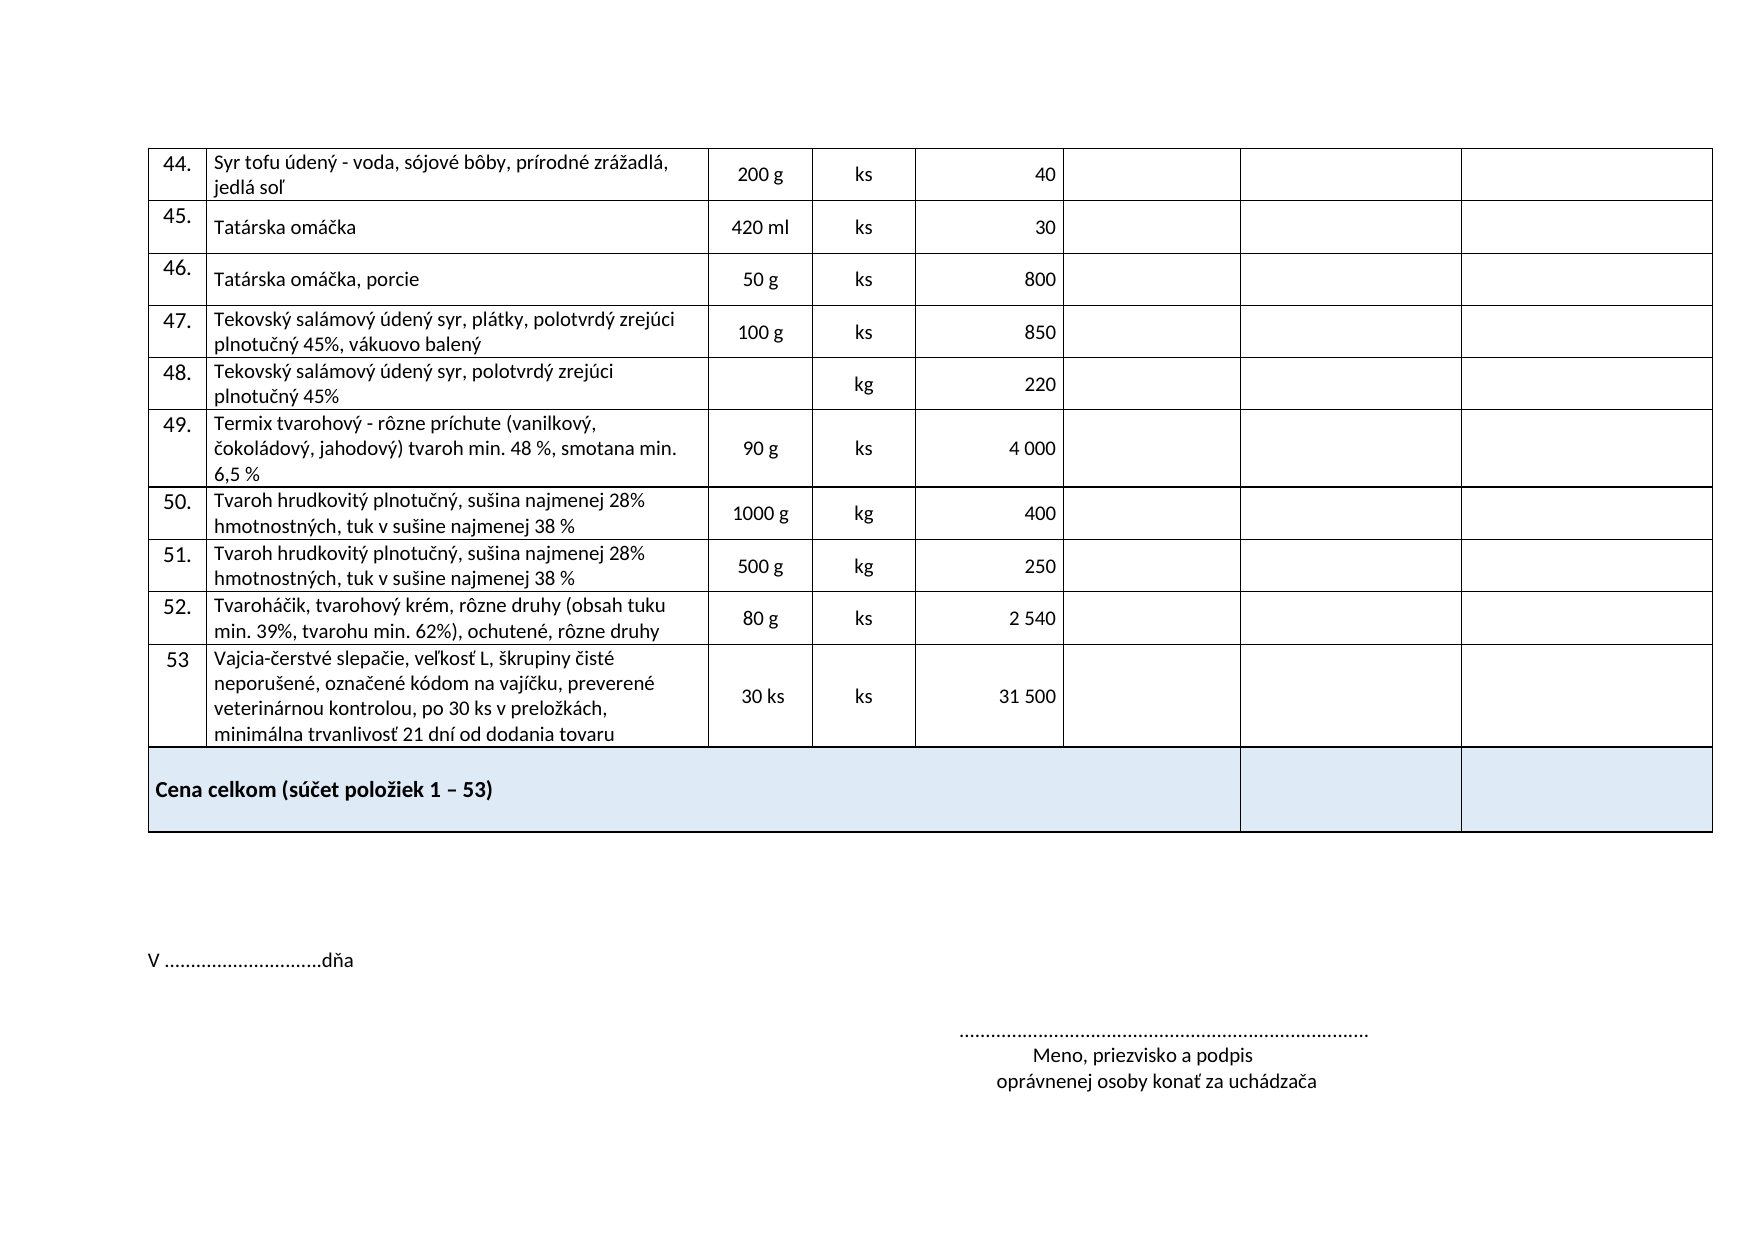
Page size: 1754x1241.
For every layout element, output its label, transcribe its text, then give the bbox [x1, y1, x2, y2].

table_cell 46. [149, 254, 206, 305]
table_cell [1064, 488, 1240, 539]
table_cell [1462, 645, 1712, 746]
table_cell 45. [149, 201, 206, 252]
table_cell 51. [149, 540, 206, 591]
table_cell [1241, 306, 1461, 357]
table_cell 48. [149, 358, 206, 409]
text .............................................................................. [885, 1017, 1606, 1042]
table_cell kg [813, 488, 915, 539]
table_cell Tvaroh hrudkovitý plnotučný, sušina najmenej 28% hmotnostných, tuk v sušine najmenej 38 % [207, 540, 708, 591]
table_cell [1064, 645, 1240, 746]
table_cell [1462, 592, 1712, 644]
table_cell [1462, 748, 1712, 831]
table_cell Tvaroh hrudkovitý plnotučný, sušina najmenej 28% hmotnostných, tuk v sušine najmenej 38 % [207, 488, 708, 539]
table_cell Tatárska omáčka [207, 201, 708, 252]
table_cell [1241, 540, 1461, 591]
table_cell [1462, 358, 1712, 409]
table_cell kg [813, 358, 915, 409]
table_cell 220 [916, 358, 1063, 409]
table_cell ks [813, 306, 915, 357]
table_cell 100 g [709, 306, 812, 357]
table_cell ks [813, 410, 915, 486]
table_cell 44. [149, 149, 206, 200]
table_cell 80 g [709, 592, 812, 644]
table_cell 30 ks [709, 645, 812, 746]
table_cell [1064, 540, 1240, 591]
text V ..............................dňa [148, 947, 1606, 972]
table_cell [1462, 540, 1712, 591]
table_cell Tekovský salámový údený syr, polotvrdý zrejúci plnotučný 45% [207, 358, 708, 409]
table_cell 2 540 [916, 592, 1063, 644]
table_cell 4 000 [916, 410, 1063, 486]
table_cell [1241, 645, 1461, 746]
table_cell ks [813, 645, 915, 746]
table_cell 30 [916, 201, 1063, 252]
table_cell Tatárska omáčka, porcie [207, 254, 708, 305]
table_cell ks [813, 149, 915, 200]
table_cell Tekovský salámový údený syr, plátky, polotvrdý zrejúci plnotučný 45%, vákuovo balený [207, 306, 708, 357]
table_cell ks [813, 254, 915, 305]
text Meno, priezvisko a podpis [148, 1042, 1606, 1068]
table_cell 40 [916, 149, 1063, 200]
table_cell Syr tofu údený - voda, sójové bôby, prírodné zrážadlá, jedlá soľ [207, 149, 708, 200]
table_cell 31 500 [916, 645, 1063, 746]
table_cell [709, 358, 812, 409]
table_cell [1241, 358, 1461, 409]
table_cell [1462, 488, 1712, 539]
table_cell Tvaroháčik, tvarohový krém, rôzne druhy (obsah tuku min. 39%, tvarohu min. 62%), ochutené, rôzne druhy [207, 592, 708, 644]
table_cell 47. [149, 306, 206, 357]
table_cell 90 g [709, 410, 812, 486]
table_cell [1462, 149, 1712, 200]
table_cell [1462, 254, 1712, 305]
table_cell [1462, 410, 1712, 486]
table_cell ks [813, 592, 915, 644]
table_cell [1241, 254, 1461, 305]
table_cell 420 ml [709, 201, 812, 252]
table_cell [1462, 201, 1712, 252]
table_cell 53 [149, 645, 206, 746]
table_cell [1462, 306, 1712, 357]
table_cell [1241, 488, 1461, 539]
table_cell [1241, 748, 1461, 831]
table_cell Termix tvarohový - rôzne príchute (vanilkový, čokoládový, jahodový) tvaroh min. 48 %, smotana min. 6,5 % [207, 410, 708, 486]
table_cell Vajcia-čerstvé slepačie, veľkosť L, škrupiny čisté neporušené, označené kódom na vajíčku, preverené veterinárnou kontrolou, po 30 ks v preložkách, minimálna trvanlivosť 21 dní od dodania tovaru [207, 645, 708, 746]
table_cell [1064, 306, 1240, 357]
table_cell [1241, 149, 1461, 200]
table_cell 50. [149, 488, 206, 539]
table_cell [1064, 592, 1240, 644]
table_cell [1064, 358, 1240, 409]
table_cell 200 g [709, 149, 812, 200]
table_cell 1000 g [709, 488, 812, 539]
table_cell kg [813, 540, 915, 591]
text oprávnenej osoby konať za uchádzača [885, 1068, 1606, 1093]
table_cell [1064, 201, 1240, 252]
table_cell Cena celkom (súčet položiek 1 – 53) [149, 748, 1240, 831]
table_cell 400 [916, 488, 1063, 539]
table_cell 500 g [709, 540, 812, 591]
table_cell 50 g [709, 254, 812, 305]
table_cell 52. [149, 592, 206, 644]
table_cell [1064, 254, 1240, 305]
table_cell 49. [149, 410, 206, 486]
table_cell 800 [916, 254, 1063, 305]
table_cell ks [813, 201, 915, 252]
table_cell 250 [916, 540, 1063, 591]
table_cell [1064, 149, 1240, 200]
table_cell [1241, 410, 1461, 486]
table_cell [1064, 410, 1240, 486]
table_cell 850 [916, 306, 1063, 357]
table_cell [1241, 201, 1461, 252]
table_cell [1241, 592, 1461, 644]
